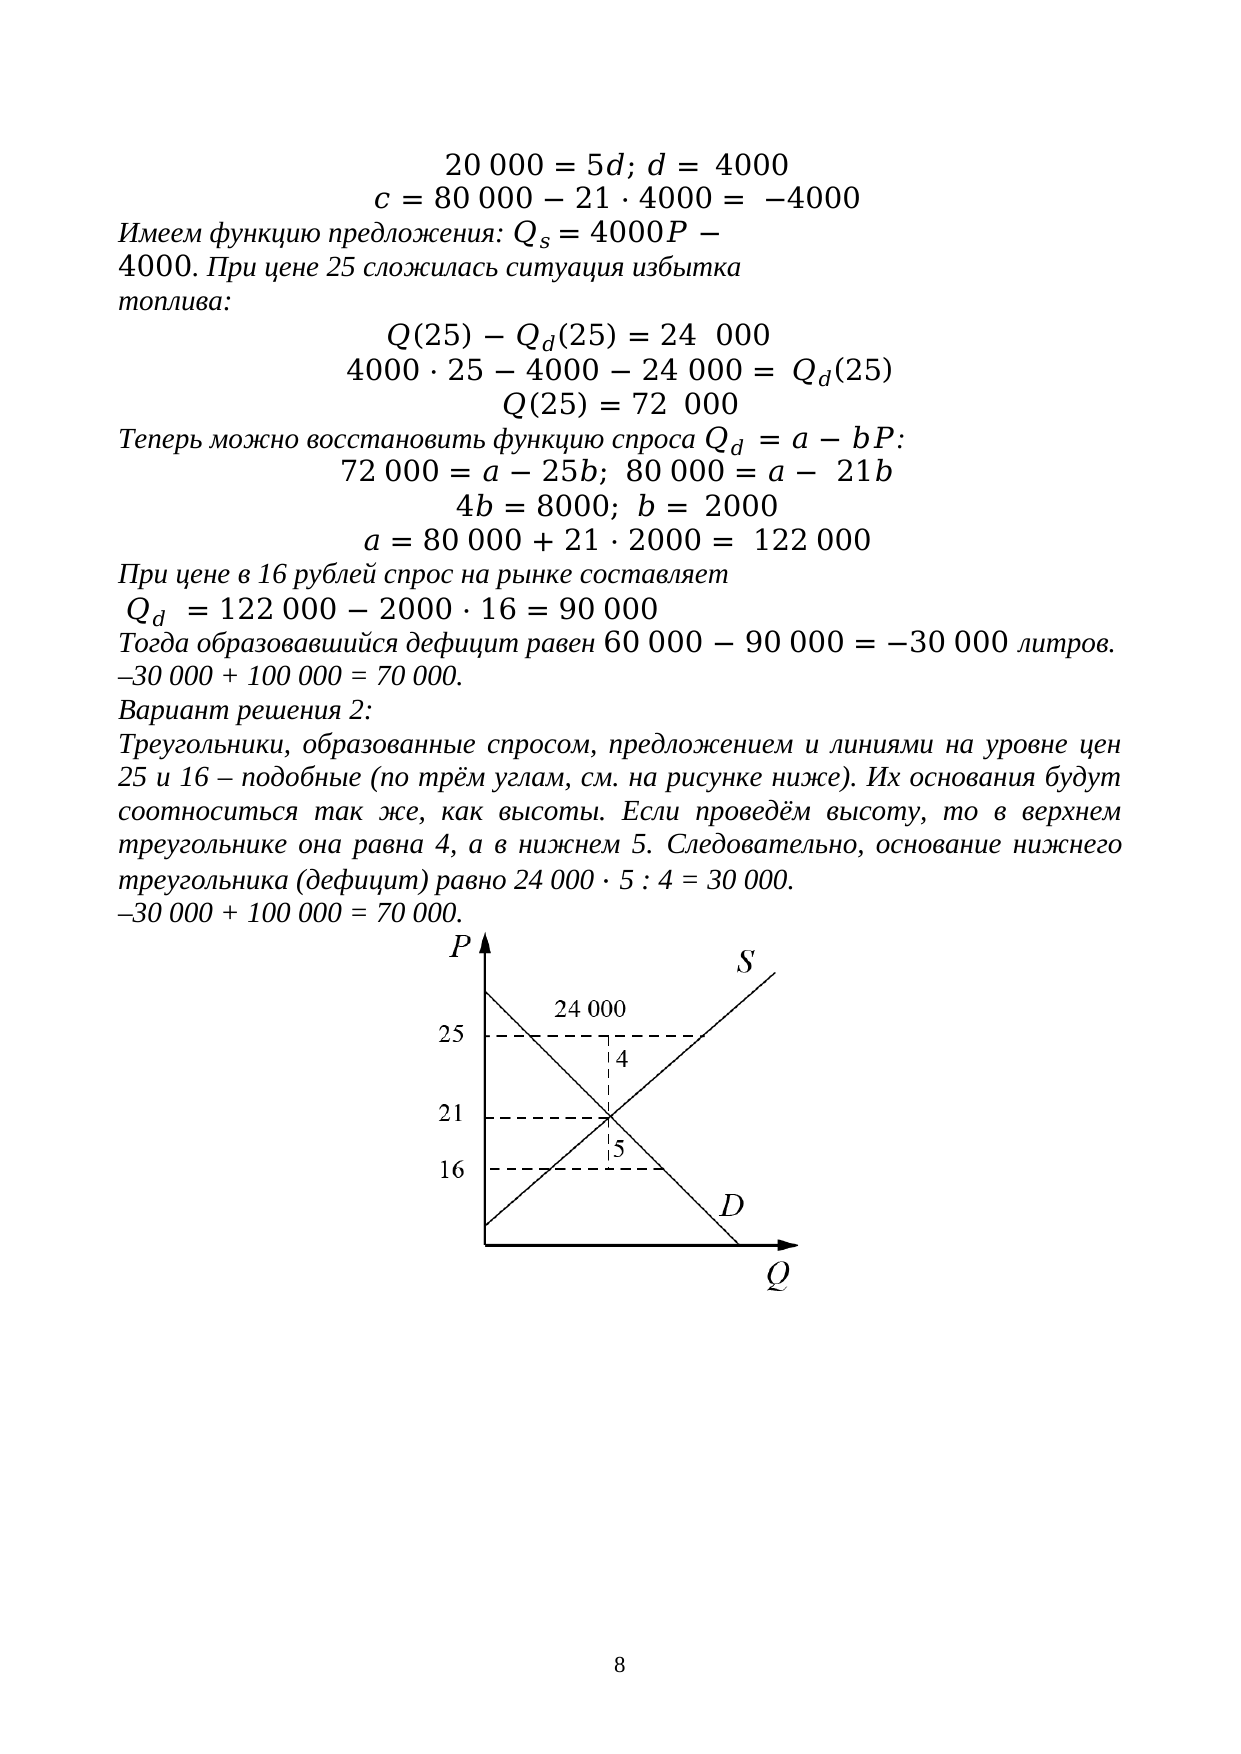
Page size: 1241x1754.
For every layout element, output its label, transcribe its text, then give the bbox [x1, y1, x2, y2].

text 𝑎 = 80 000 + 21 · 2000 = 122 000 [279, 523, 955, 557]
text Тогда образовавшийся дефицит равен 60 000 − 90 000 = −30 000 литров. [118, 627, 1134, 659]
picture [438, 929, 799, 1294]
text 𝑄(25) = 72 000 [285, 387, 955, 422]
text 𝑄𝑑 = 122 000 − 2000 · 16 = 90 000 [125, 591, 1134, 627]
text Теперь можно восстановить функцию спроса 𝑄𝑑 = 𝑎 − 𝑏𝑃: [118, 422, 1134, 456]
text –30 000 + 100 000 = 70 000. [118, 895, 1134, 929]
text –30 000 + 100 000 = 70 000. [118, 659, 1134, 692]
text Вариант решения 2: [118, 692, 1134, 726]
text 72 000 = 𝑎 − 25𝑏; 80 000 = 𝑎 − 21𝑏 [278, 456, 955, 488]
text 4000 · 25 − 4000 − 24 000 = 𝑄𝑑(25) [285, 353, 955, 387]
text Имеем функцию предложения: 𝑄𝑠 = 4000𝑃 − 4000. При цене 25 сложилась ситуация избытка топлива: [118, 216, 776, 317]
text 4𝑏 = 8000; 𝑏 = 2000 [279, 488, 955, 523]
text 20 000 = 5𝑑; 𝑑 = 4000 [279, 146, 955, 181]
text 𝑐 = 80 000 − 21 · 4000 = −4000 [279, 181, 955, 215]
text Треугольники, образованные спросом, предложением и линиями на уровне цен 25 и 16 – подобные (по трём углам, см. на рисунке ниже). Их основания будут соотноситься так же, как высоты. Если проведём высоту, то в верхнем треугольнике она равна 4, а в нижнем 5. Следовательно, основание нижнего треугольника (дефицит) равно 24 000 · 5 : 4 = 30 000. [118, 726, 1123, 895]
text 𝑄(25) − 𝑄𝑑(25) = 24 000 [386, 317, 1134, 353]
text При цене в 16 рублей спрос на рынке составляет [118, 557, 1134, 590]
